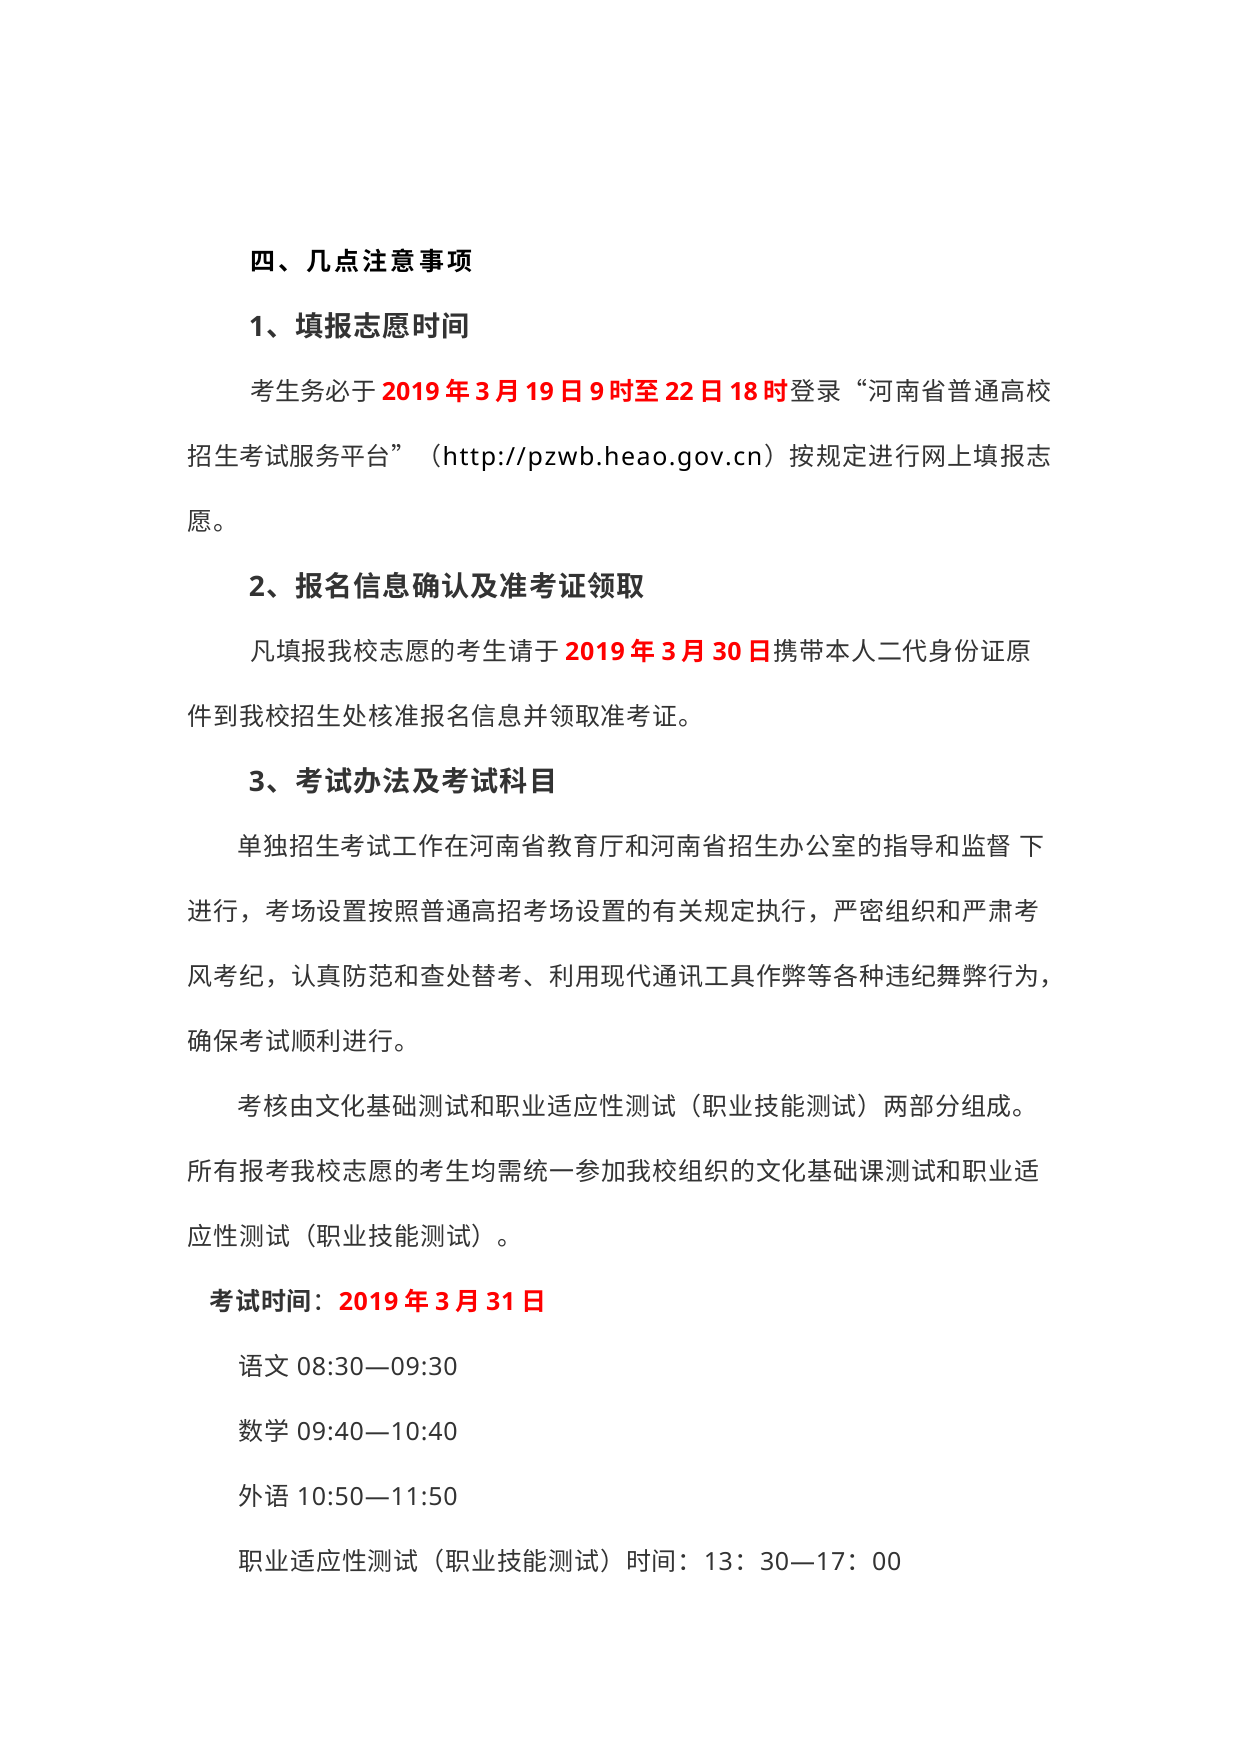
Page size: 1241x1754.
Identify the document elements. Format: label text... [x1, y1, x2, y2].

text 1、填报志愿时间 [187, 292, 1053, 357]
text 数学 09:40—10:40 [187, 1397, 1053, 1462]
text 语文 08:30—09:30 [187, 1332, 1053, 1397]
text 四、几点注意事项 [187, 227, 1053, 292]
text 考核由文化基础测试和职业适应性测试（职业技能测试）两部分组成。所有报考我校志愿的考生均需统一参加我校组织的文化基础课测试和职业适应性测试（职业技能测试）。 [187, 1072, 1053, 1267]
text 外语 10:50—11:50 [187, 1462, 1053, 1527]
text 考试时间：2019年3月31日 [187, 1267, 1053, 1332]
text 2、报名信息确认及准考证领取 [187, 552, 1053, 617]
text 3、考试办法及考试科目 [187, 747, 1053, 812]
text 考生务必于2019年3月19日9时至22日18时登录“河南省普通高校招生考试服务平台”（http://pzwb.heao.gov.cn）按规定进行网上填报志愿。 [187, 357, 1053, 552]
text 单独招生考试工作在河南省教育厅和河南省招生办公室的指导和监督 下进行，考场设置按照普通高招考场设置的有关规定执行，严密组织和严肃考风考纪，认真防范和查处替考、利用现代通讯工具作弊等各种违纪舞弊行为，确保考试顺利进行。 [187, 812, 1053, 1072]
text 职业适应性测试（职业技能测试）时间：13：30—17：00 [187, 1527, 1053, 1592]
text 凡填报我校志愿的考生请于2019年3月30日携带本人二代身份证原件到我校招生处核准报名信息并领取准考证。 [187, 617, 1053, 747]
